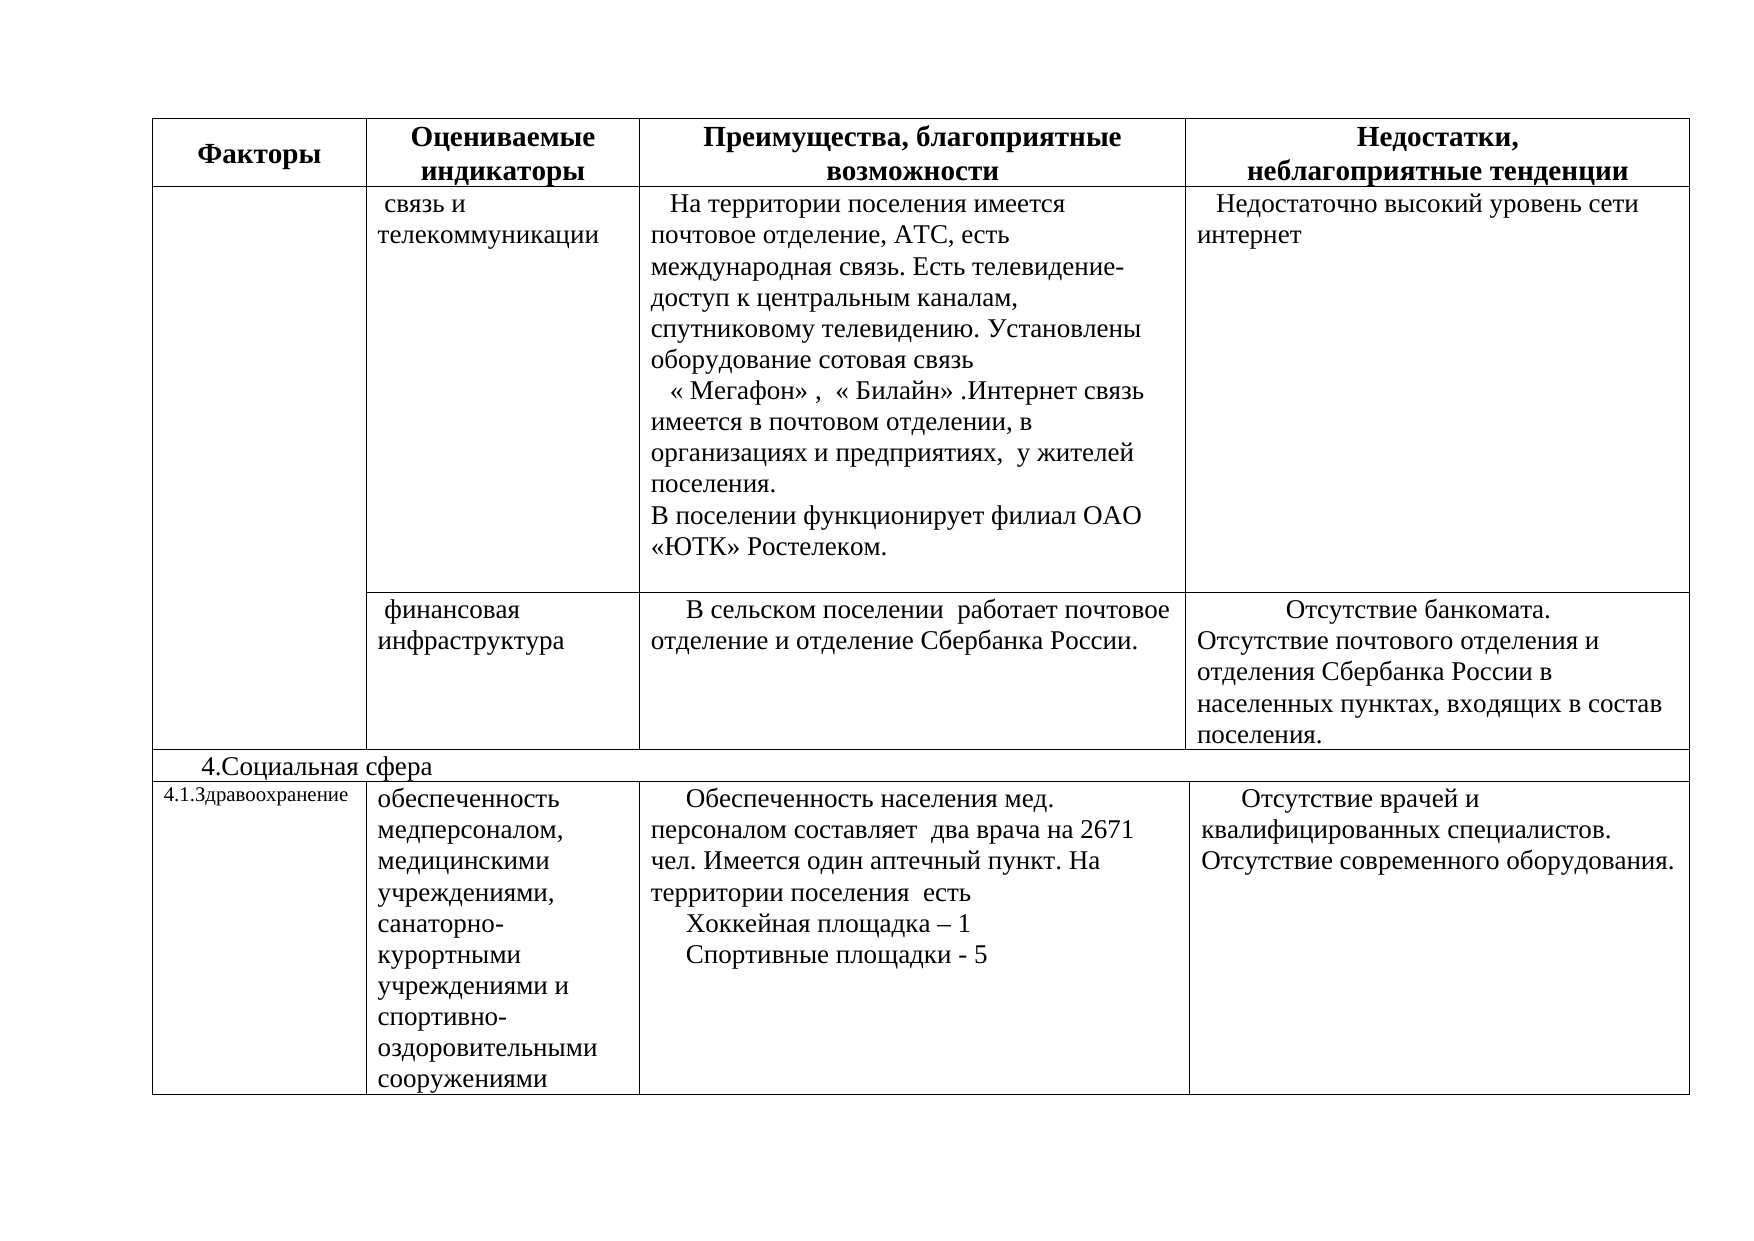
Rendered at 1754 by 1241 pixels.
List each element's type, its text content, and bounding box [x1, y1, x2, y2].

table_header Недостатки, неблагоприятные тенденции [1186, 119, 1689, 186]
table_cell В сельском поселении работает почтовое отделение и отделение Сбербанка России. [640, 593, 1185, 749]
table_cell На территории поселения имеется почтовое отделение, АТС, есть международная связь. Есть телевидение- доступ к центральным каналам, спутниковому телевидению. Установлены оборудование сотовая связь « Мегафон» , « Билайн» .Интернет связь имеется в почтовом отделении, в организациях и предприятиях, у жителей поселения. В поселении функционирует филиал ОАО «ЮТК» Ростелеком. [640, 187, 1185, 592]
table_cell обеспеченность медперсоналом, медицинскими учреждениями, санаторно-курортными учреждениями и спортивно-оздоровительными сооружениями [367, 782, 639, 1094]
table_cell Отсутствие банкомата. Отсутствие почтового отделения и отделения Сбербанка России в населенных пунктах, входящих в состав поселения. [1186, 593, 1689, 749]
table_cell Отсутствие врачей и квалифицированных специалистов. Отсутствие современного оборудования. [1190, 782, 1689, 1094]
table_header Факторы [153, 119, 366, 186]
table_cell финансовая инфраструктура [367, 593, 639, 749]
table_cell Обеспеченность населения мед. персоналом составляет два врача на 2671 чел. Имеется один аптечный пункт. На территории поселения есть Хоккейная площадка – 1 Спортивные площадки - 5 [640, 782, 1189, 1094]
table_cell 4.Социальная сфера [153, 750, 1689, 781]
table_header Преимущества, благоприятные возможности [640, 119, 1185, 186]
table_cell Недостаточно высокий уровень сети интернет [1186, 187, 1689, 592]
table_header Оцениваемые индикаторы [367, 119, 639, 186]
table_cell связь и телекоммуникации [367, 187, 639, 592]
table_cell 4.1.Здравоохранение [153, 782, 366, 1094]
